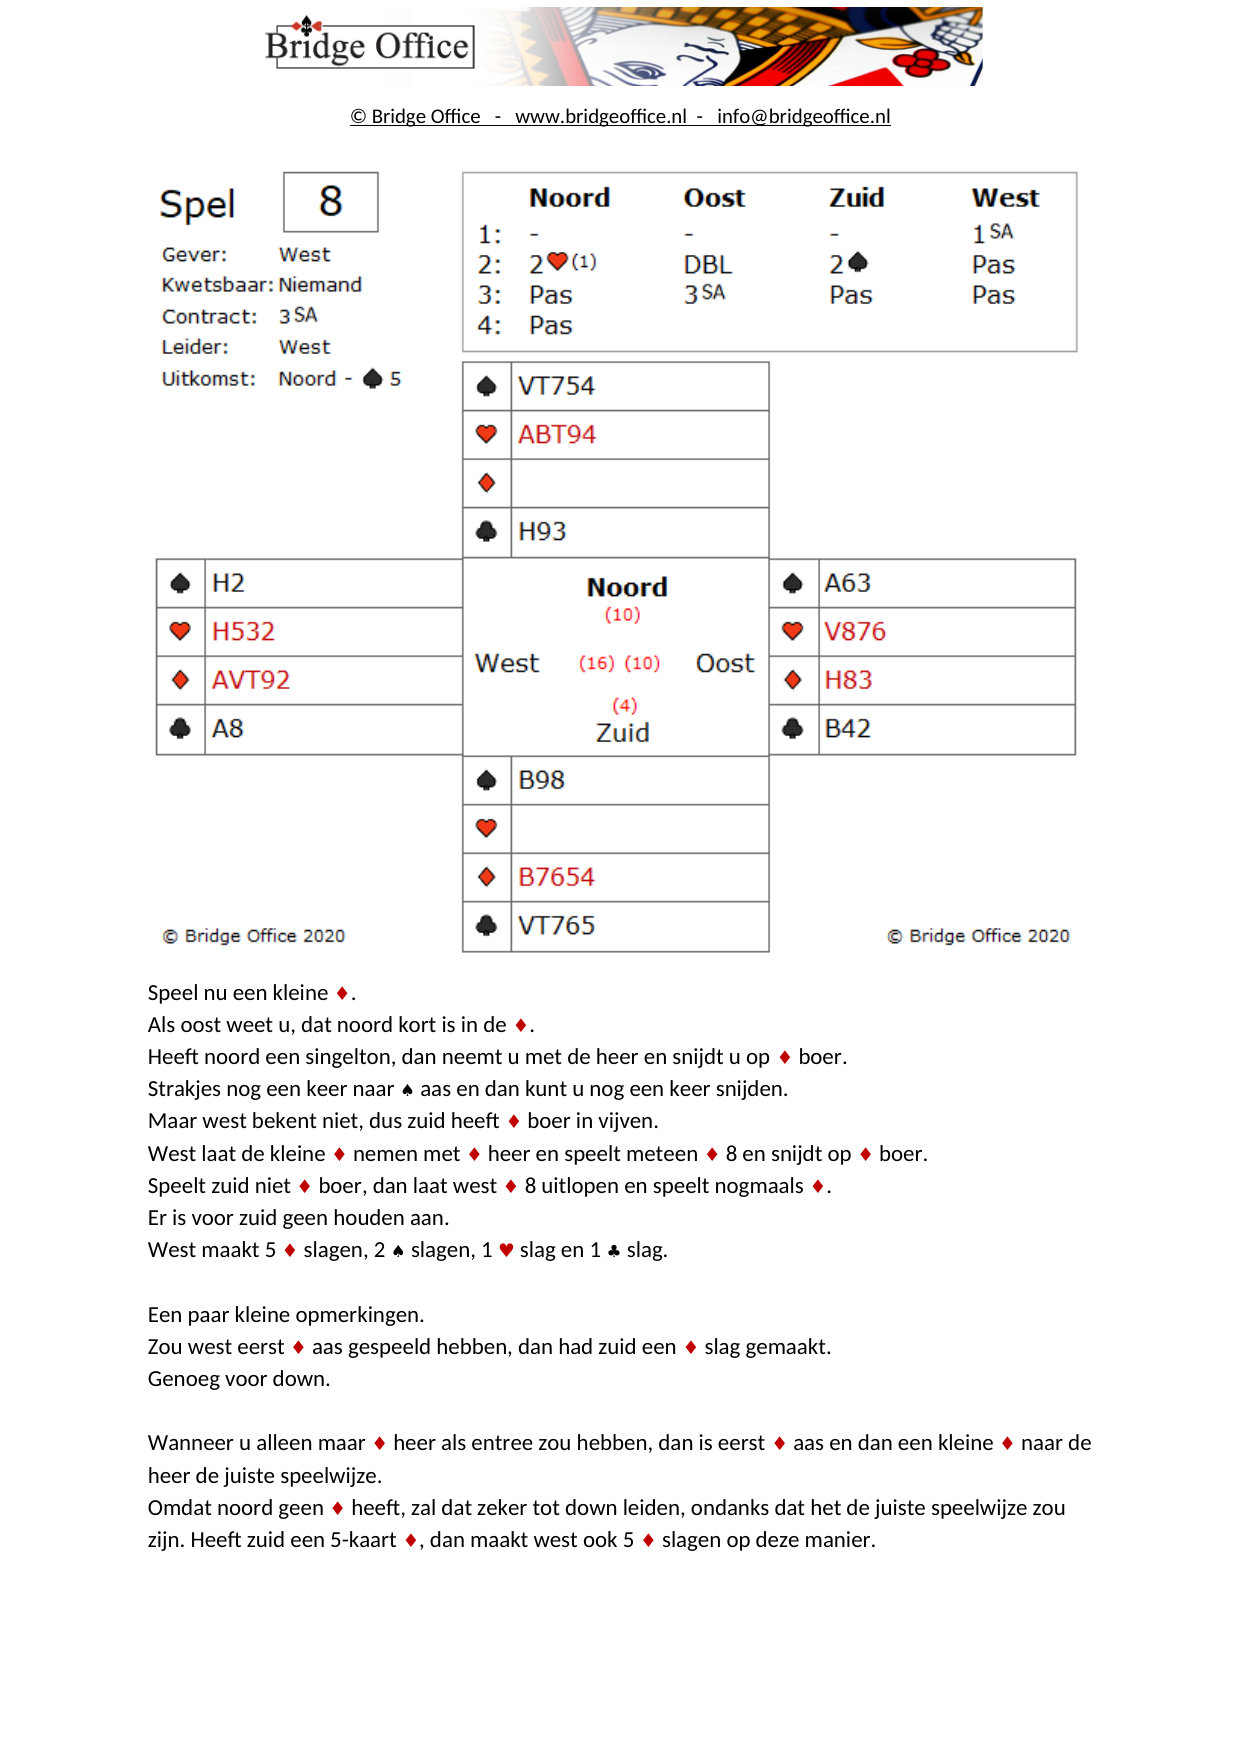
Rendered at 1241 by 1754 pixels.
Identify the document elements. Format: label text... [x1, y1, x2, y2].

text Zou west eerst ♦ aas gespeeld hebben, dan had zuid een ♦ slag gemaakt. [148, 1332, 1093, 1360]
picture [147, 160, 1093, 974]
text Wanneer u alleen maar ♦ heer als entree zou hebben, dan is eerst ♦ aas en dan een kleine ♦ naar de heer de juiste speelwijze. [148, 1428, 1093, 1489]
text West laat de kleine ♦ nemen met ♦ heer en speelt meteen ♦ 8 en snijdt op ♦ boer. [148, 1139, 1093, 1167]
text Heeft noord een singelton, dan neemt u met de heer en snijdt u op ♦ boer. [148, 1042, 1093, 1070]
text Als oost weet u, dat noord kort is in de ♦. [148, 1010, 1093, 1038]
text Maar west bekent niet, dus zuid heeft ♦ boer in vijven. [148, 1107, 1093, 1135]
picture [238, 7, 982, 85]
text Speelt zuid niet ♦ boer, dan laat west ♦ 8 uitlopen en speelt nogmaals ♦. [148, 1171, 1093, 1199]
text Genoeg voor down. [148, 1364, 1093, 1392]
text West maakt 5 ♦ slagen, 2 ♠ slagen, 1 ♥ slag en 1 ♣ slag. [148, 1235, 1093, 1263]
text Speel nu een kleine ♦. [148, 974, 1093, 1006]
text Omdat noord geen ♦ heeft, zal dat zeker tot down leiden, ondanks dat het de juiste speelwijze zou zijn. Heeft zuid een 5-kaart ♦, dan maakt west ook 5 ♦ slagen op deze manier. [148, 1493, 1093, 1553]
text Een paar kleine opmerkingen. [148, 1300, 1093, 1328]
text Er is voor zuid geen houden aan. [148, 1203, 1093, 1231]
text Strakjes nog een keer naar ♠ aas en dan kunt u nog een keer snijden. [148, 1074, 1093, 1102]
